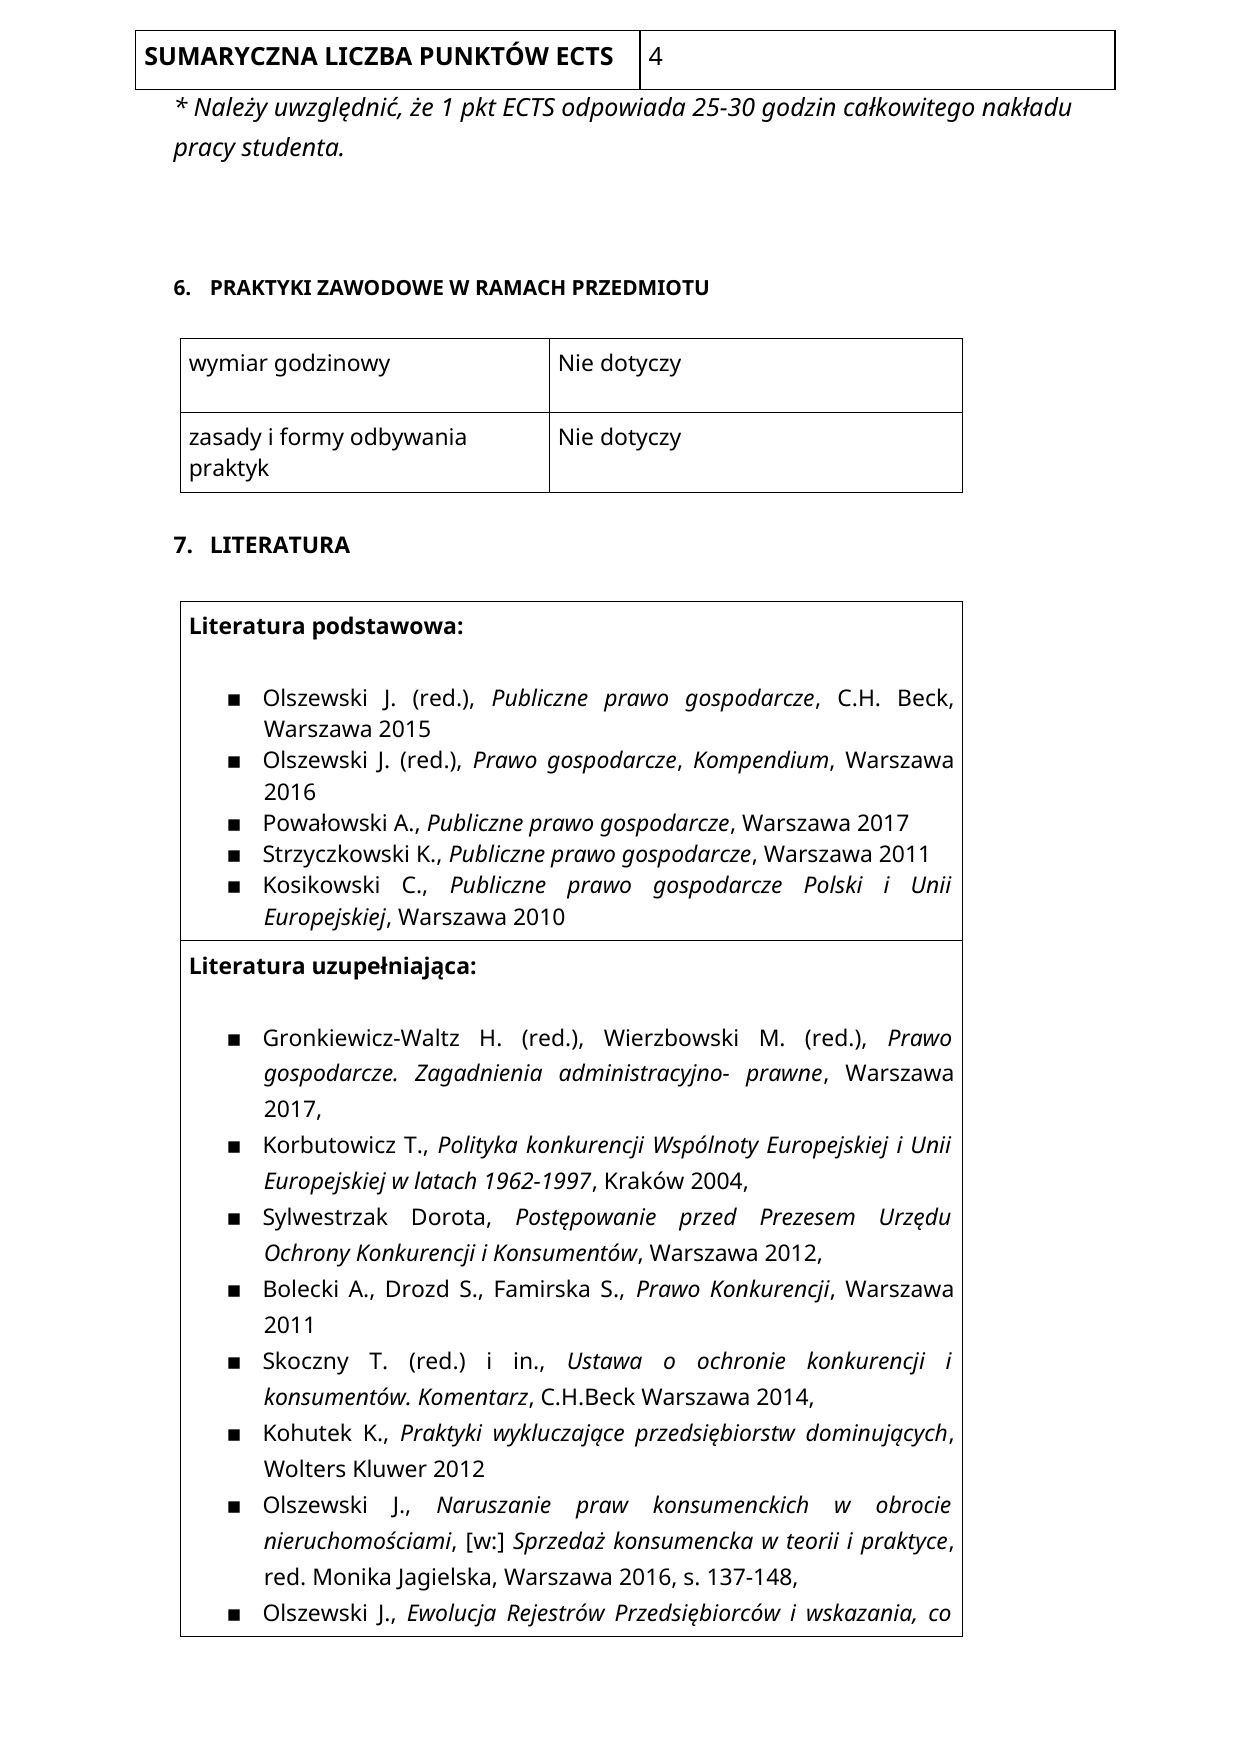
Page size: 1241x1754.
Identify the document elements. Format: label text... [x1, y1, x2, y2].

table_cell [181, 941, 962, 1636]
table_cell Nie dotyczy [550, 413, 962, 492]
list PRAKTYKI ZAWODOWE W RAMACH PRZEDMIOTU [173, 273, 1104, 301]
table_header Literatura podstawowa: Olszewski J. (red.), Publiczne prawo gospodarcze, C.H. Beck, Warszawa 2015 Olszewski J. (red.), Prawo gospodarcze, Kompendium, Warszawa 2016 Powałowski A., Publiczne prawo gospodarcze, Warszawa 2017 Strzyczkowski K., Publiczne prawo gospodarcze, Warszawa 2011 Kosikowski C., Publiczne prawo gospodarcze Polski i Unii Europejskiej, Warszawa 2010 [181, 602, 962, 940]
table_header Nie dotyczy [550, 339, 962, 412]
table_cell 4 [641, 31, 1114, 89]
table_cell zasady i formy odbywania praktyk [181, 413, 549, 492]
text * Należy uwzględnić, że 1 pkt ECTS odpowiada 25-30 godzin całkowitego nakładu pracy studenta. [173, 90, 1104, 163]
table_cell SUMARYCZNA LICZBA PUNKTÓW ECTS [136, 31, 639, 89]
list LITERATURA [173, 529, 1104, 560]
table_header wymiar godzinowy [181, 339, 549, 412]
